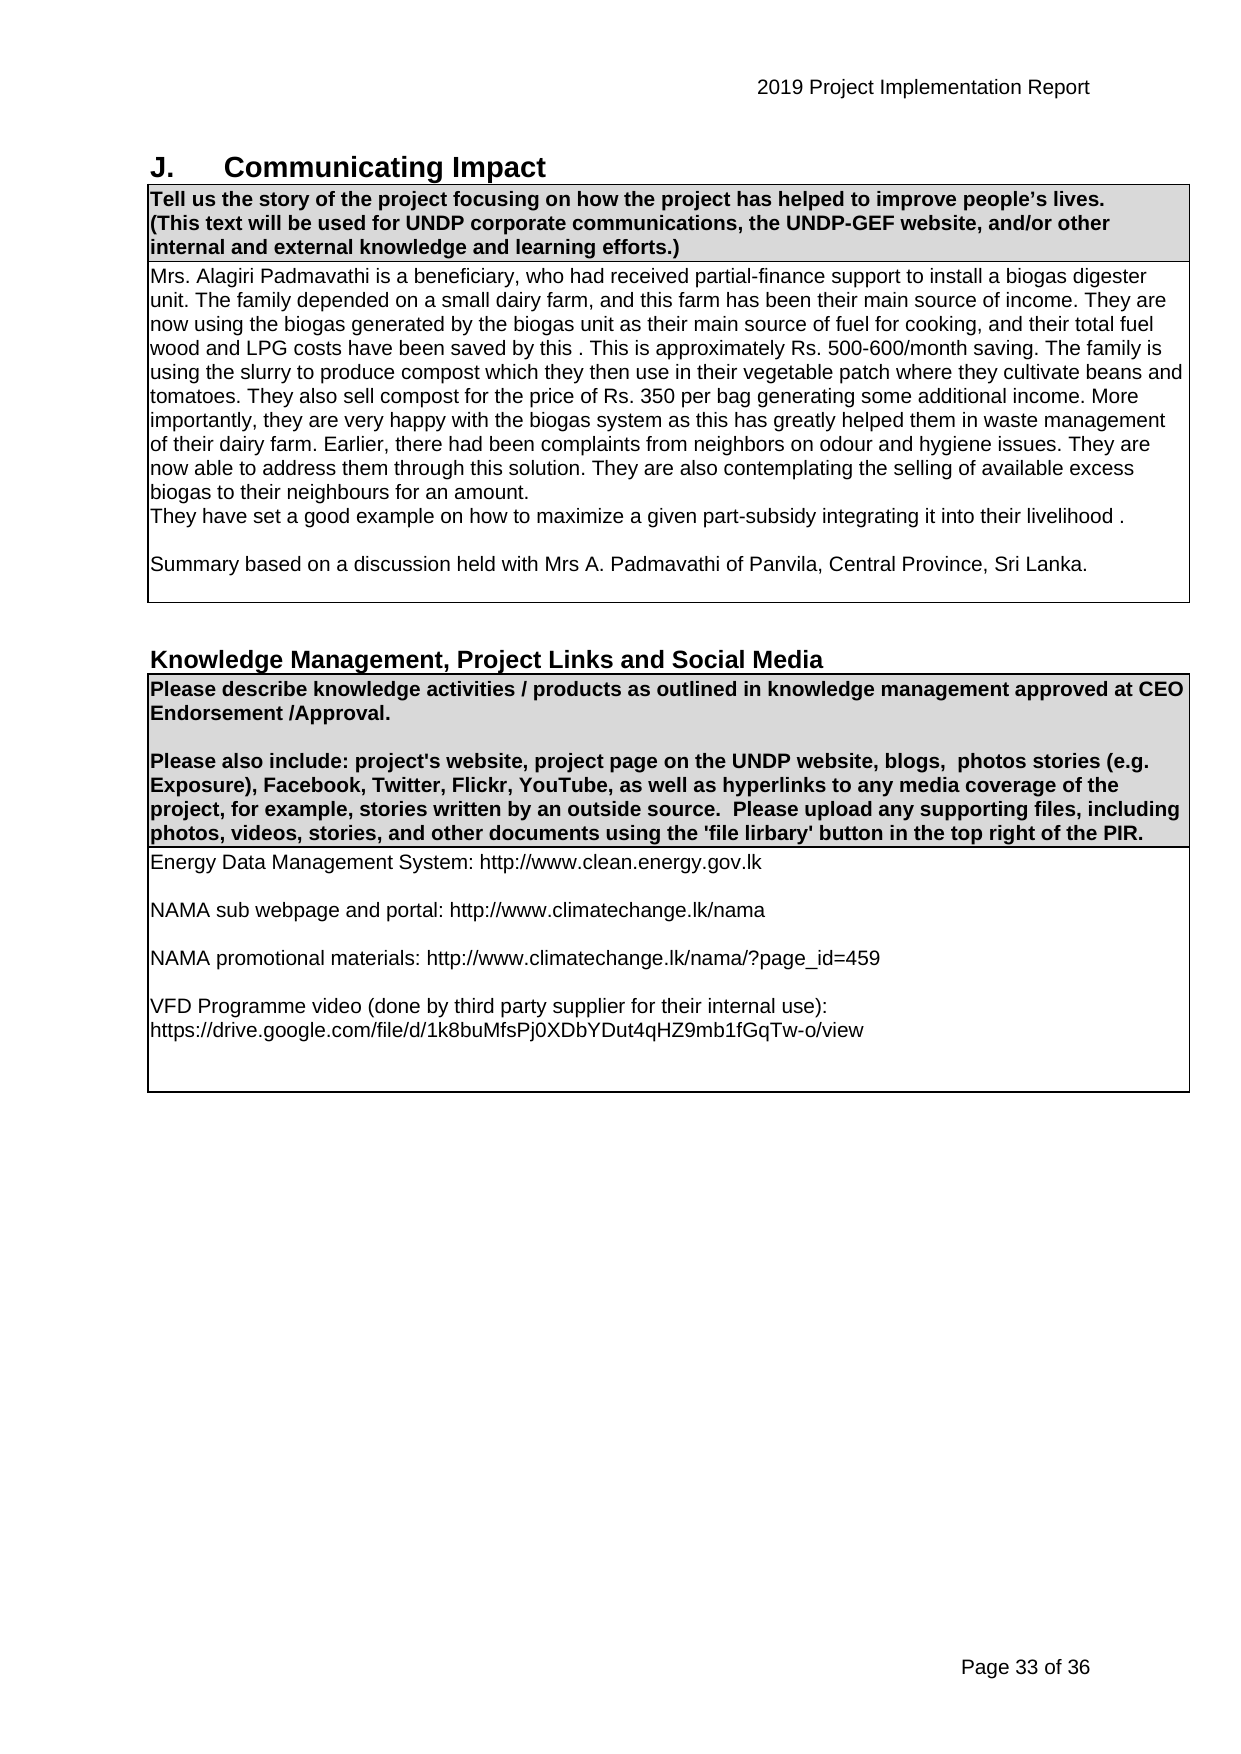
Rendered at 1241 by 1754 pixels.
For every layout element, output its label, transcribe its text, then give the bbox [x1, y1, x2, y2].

table_cell Energy Data Management System: http://www.clean.energy.gov.lk NAMA sub webpage and portal: http://www.climatechange.lk/nama NAMA promotional materials: http://www.climatechange.lk/nama/?page_id=459 VFD Programme video (done by third party supplier for their internal use): https://drive.google.com/file/d/1k8buMfsPj0XDbYDut4qHZ9mb1fGqTw-o/view [149, 848, 1189, 1091]
table_header Please describe knowledge activities / products as outlined in knowledge management approved at CEO Endorsement /Approval. Please also include: project's website, project page on the UNDP website, blogs, photos stories (e.g. Exposure), Facebook, Twitter, Flickr, YouTube, as well as hyperlinks to any media coverage of the project, for example, stories written by an outside source. Please upload any supporting files, including photos, videos, stories, and other documents using the 'file lirbary' button in the top right of the PIR. [149, 675, 1189, 846]
subtitle Communicating Impact [150, 150, 1090, 183]
text Knowledge Management, Project Links and Social Media [150, 644, 1090, 673]
table_header Tell us the story of the project focusing on how the project has helped to improve people’s lives. (This text will be used for UNDP corporate communications, the UNDP-GEF website, and/or other internal and external knowledge and learning efforts.) [149, 185, 1189, 261]
table_cell Mrs. Alagiri Padmavathi is a beneficiary, who had received partial-finance support to install a biogas digester unit. The family depended on a small dairy farm, and this farm has been their main source of income. They are now using the biogas generated by the biogas unit as their main source of fuel for cooking, and their total fuel wood and LPG costs have been saved by this . This is approximately Rs. 500-600/month saving. The family is using the slurry to produce compost which they then use in their vegetable patch where they cultivate beans and tomatoes. They also sell compost for the price of Rs. 350 per bag generating some additional income. More importantly, they are very happy with the biogas system as this has greatly helped them in waste management of their dairy farm. Earlier, there had been complaints from neighbors on odour and hygiene issues. They are now able to address them through this solution. They are also contemplating the selling of available excess biogas to their neighbours for an amount. They have set a good example on how to maximize a given part-subsidy integrating it into their livelihood . Summary based on a discussion held with Mrs A. Padmavathi of Panvila, Central Province, Sri Lanka. [149, 262, 1189, 602]
